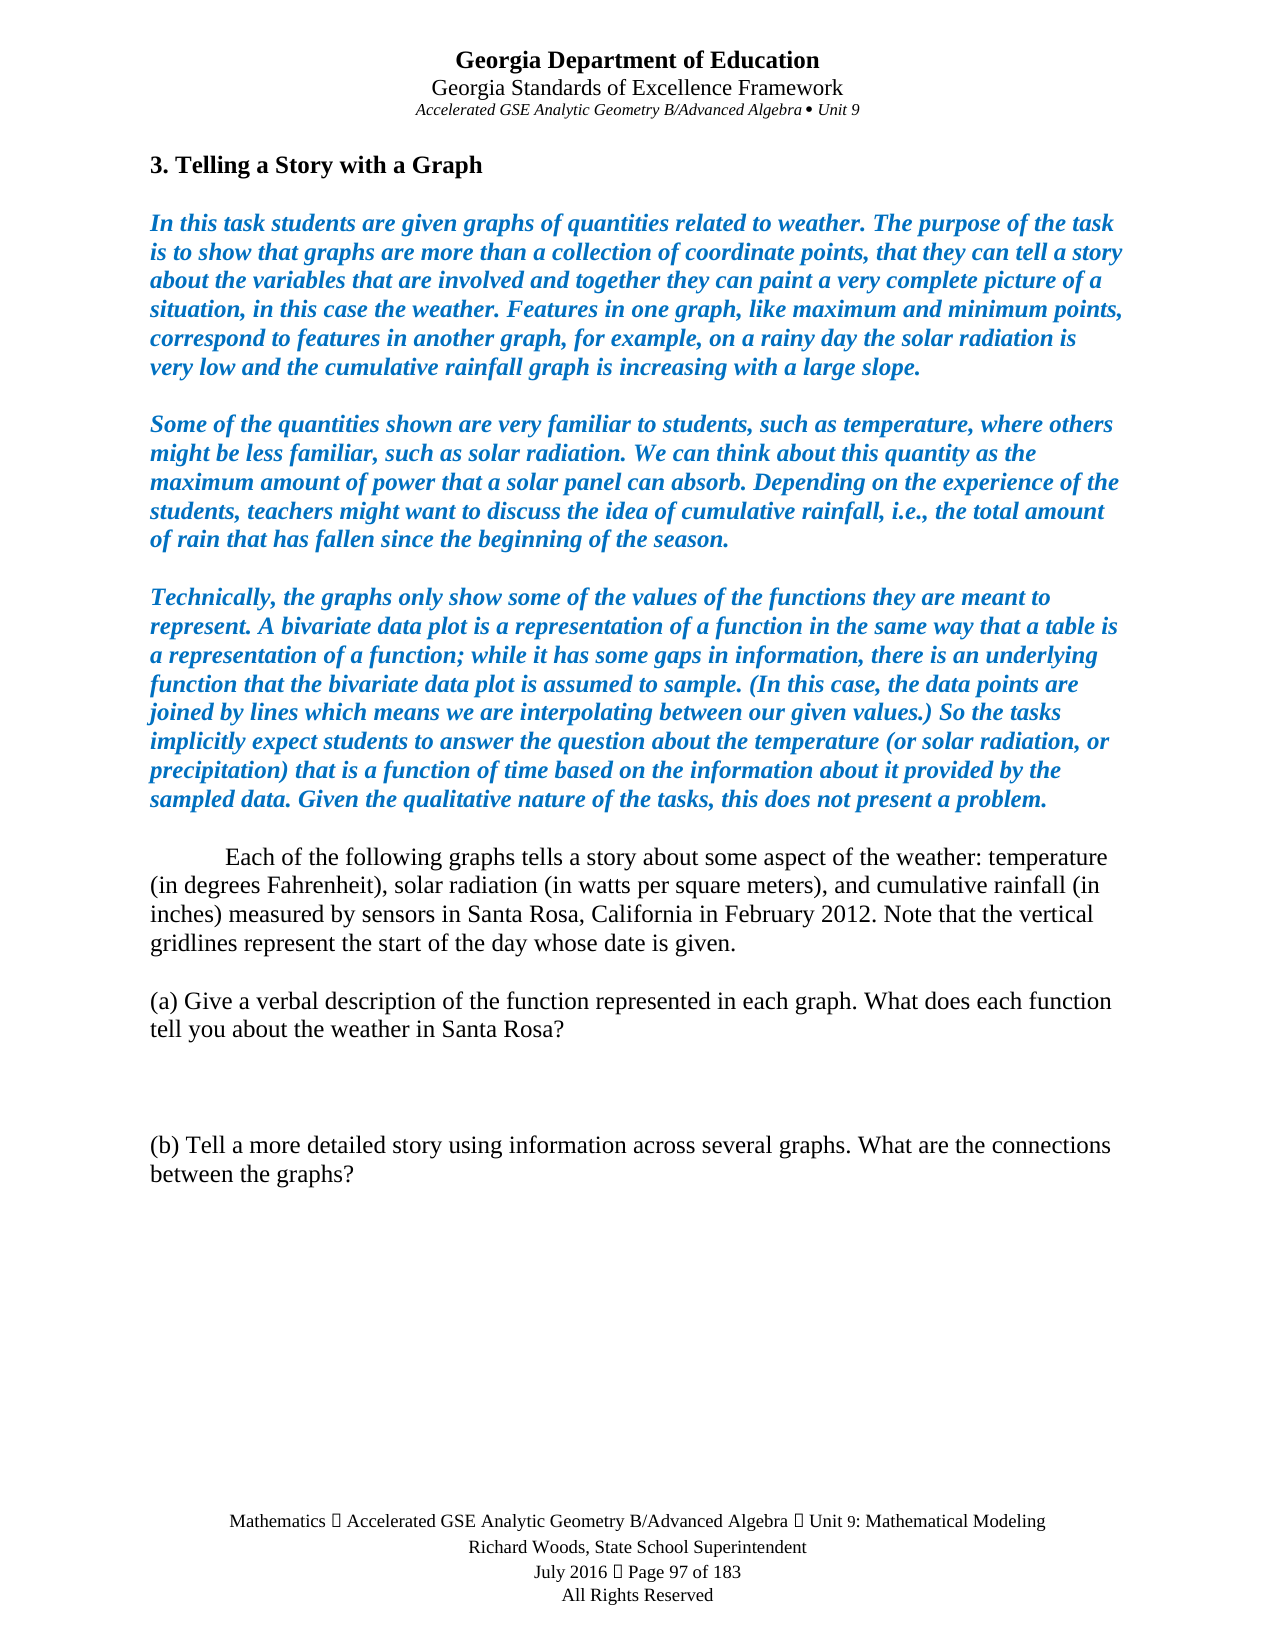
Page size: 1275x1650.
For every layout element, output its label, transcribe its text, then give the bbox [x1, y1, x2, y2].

text Some of the quantities shown are very familiar to students, such as temperature, where others might be less familiar, such as solar radiation. We can think about this quantity as the maximum amount of power that a solar panel can absorb. Depending on the experience of the students, teachers might want to discuss the idea of cumulative rainfall, i.e., the total amount of rain that has fallen since the beginning of the season. [150, 409, 1125, 553]
text In this task students are given graphs of quantities related to weather. The purpose of the task is to show that graphs are more than a collection of coordinate points, that they can tell a story about the variables that are involved and together they can paint a very complete picture of a situation, in this case the weather. Features in one graph, like maximum and minimum points, correspond to features in another graph, for example, on a rainy day the solar radiation is very low and the cumulative rainfall graph is increasing with a large slope. [150, 208, 1125, 380]
text 3. Telling a Story with a Graph [150, 150, 1125, 179]
text Each of the following graphs tells a story about some aspect of the weather: temperature (in degrees Fahrenheit), solar radiation (in watts per square meters), and cumulative rainfall (in inches) measured by sensors in Santa Rosa, California in February 2012. Note that the vertical gridlines represent the start of the day whose date is given. [150, 842, 1125, 957]
text Technically, the graphs only show some of the values of the functions they are meant to represent. A bivariate data plot is a representation of a function in the same way that a table is a representation of a function; while it has some gaps in information, there is an underlying function that the bivariate data plot is assumed to sample. (In this case, the data points are joined by lines which means we are interpolating between our given values.) So the tasks implicitly expect students to answer the question about the temperature (or solar radiation, or precipitation) that is a function of time based on the information about it provided by the sampled data. Given the qualitative nature of the tasks, this does not present a problem. [150, 582, 1125, 812]
text (a) Give a verbal description of the function represented in each graph. What does each function tell you about the weather in Santa Rosa? [150, 986, 1125, 1043]
text (b) Tell a more detailed story using information across several graphs. What are the connections between the graphs? [150, 1130, 1125, 1188]
